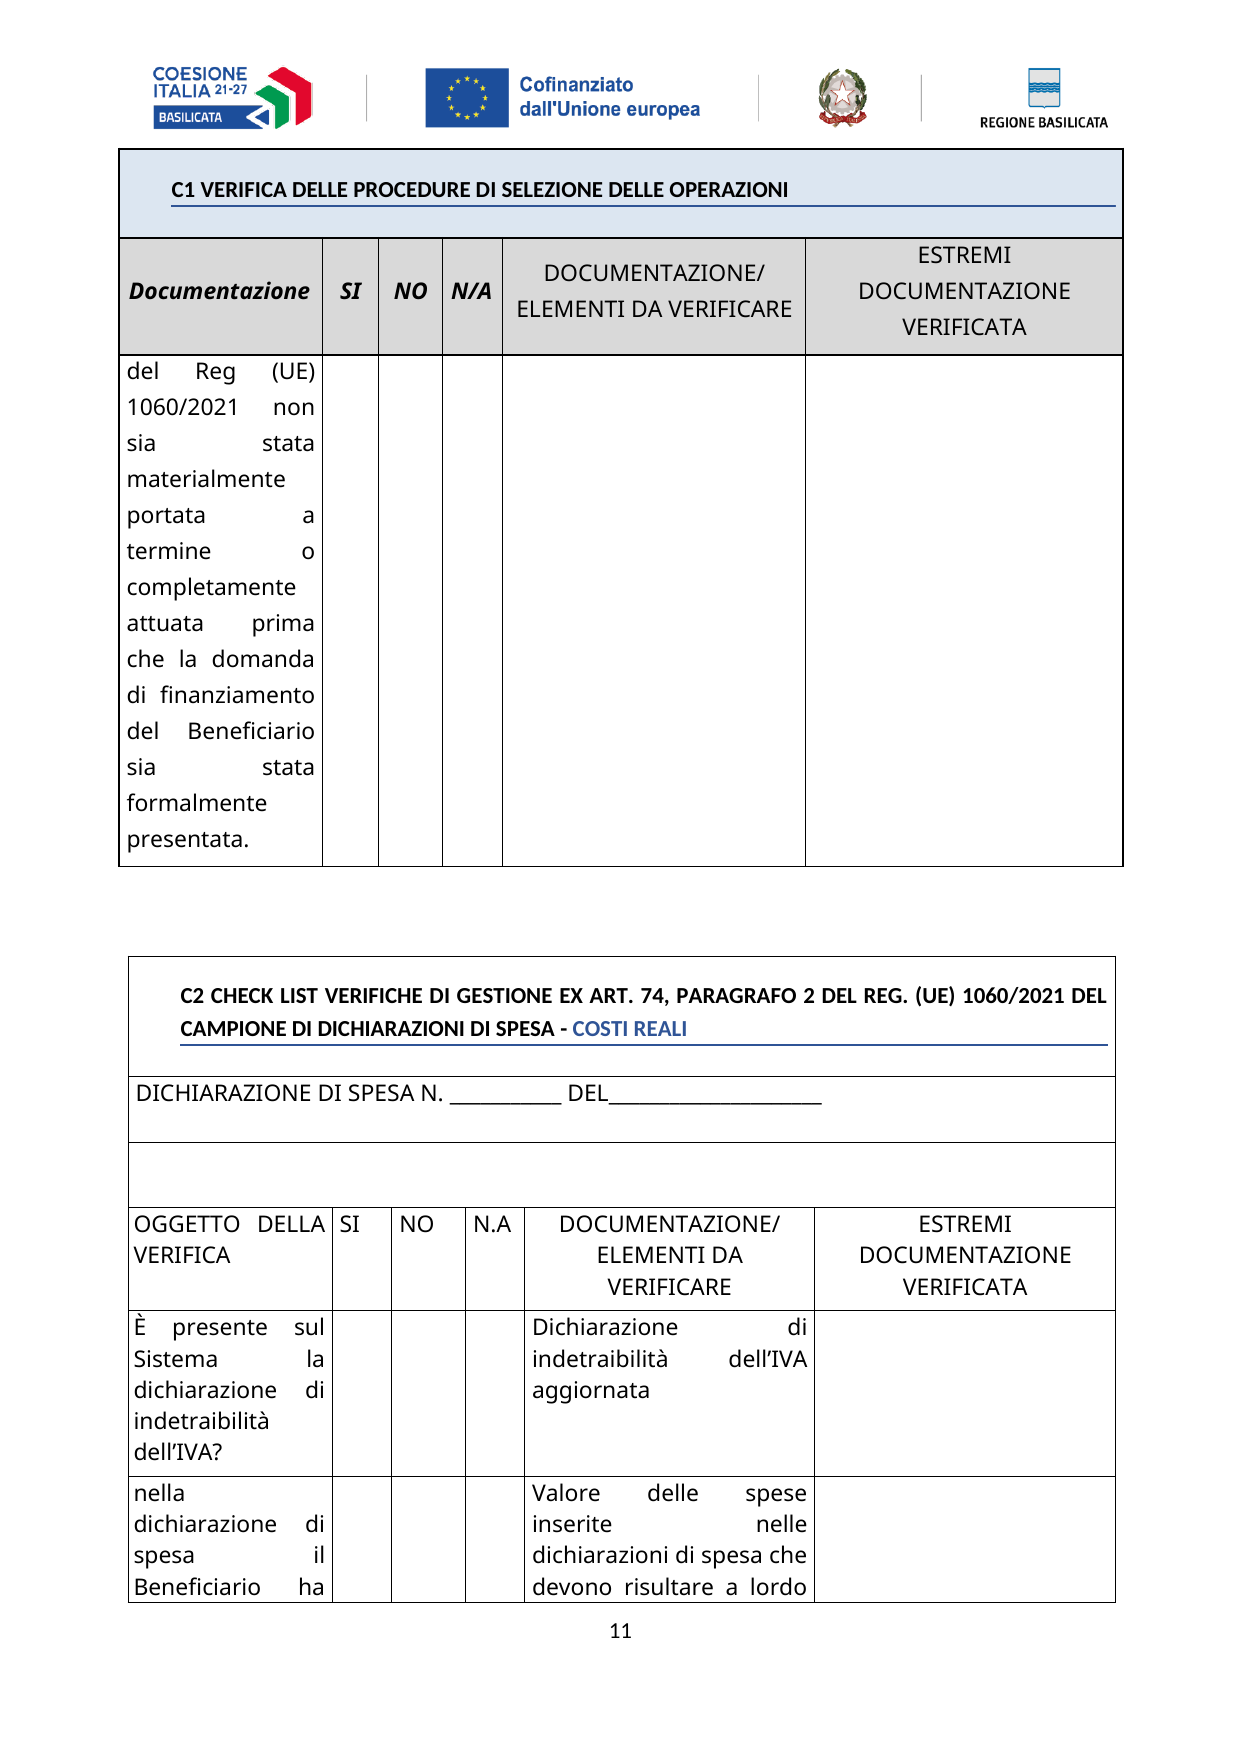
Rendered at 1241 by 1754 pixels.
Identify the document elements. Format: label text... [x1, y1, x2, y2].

table_cell Dichiarazione di indetraibilità dell’IVA aggiornata [525, 1311, 814, 1476]
table_cell NO [379, 239, 442, 354]
table_cell [815, 1477, 1115, 1602]
table_cell [443, 356, 502, 866]
table_cell [392, 1311, 465, 1476]
table_cell [333, 1311, 391, 1476]
table_cell SI [323, 239, 378, 354]
table_cell [503, 356, 805, 866]
table_cell N/A [443, 239, 502, 354]
table_cell OGGETTO DELLA VERIFICA [129, 1208, 332, 1310]
table_cell [333, 1477, 391, 1602]
picture [51, 6, 1189, 172]
table_cell DICHIARAZIONE DI SPESA N. ___________ DEL_____________________ [129, 1077, 1115, 1142]
table_cell [392, 1477, 465, 1602]
table_cell È presente sul Sistema la dichiarazione di indetraibilità dell’IVA? [129, 1311, 332, 1476]
table_cell [815, 1311, 1115, 1476]
table_cell ESTREMI DOCUMENTAZIONE VERIFICATA [815, 1208, 1115, 1310]
table_cell [466, 1311, 524, 1476]
table_cell nella dichiarazione di spesa il Beneficiario ha tenuto conto della indetraibilità dell’IVA ? [129, 1477, 332, 1602]
table_cell DOCUMENTAZIONE/ELEMENTI DA VERIFICARE [503, 239, 805, 354]
table_cell [379, 356, 442, 866]
table_cell SI [333, 1208, 391, 1310]
table_header C1 VERIFICA DELLE PROCEDURE DI SELEZIONE DELLE OPERAZIONI [120, 150, 1122, 237]
table_cell ESTREMI DOCUMENTAZIONE VERIFICATA [806, 239, 1122, 354]
table_cell Valore delle spese inserite nelle dichiarazioni di spesa che devono risultare a lordo di IVA [525, 1477, 814, 1602]
table_cell [323, 356, 378, 866]
table_header C2 CHECK LIST VERIFICHE DI GESTIONE EX ART. 74, PARAGRAFO 2 DEL REG. (UE) 1060/2021 DEL CAMPIONE DI DICHIARAZIONI DI SPESA - COSTI REALI [129, 957, 1115, 1076]
table_cell N.A [466, 1208, 524, 1310]
table_cell [129, 1143, 1115, 1207]
table_cell [466, 1477, 524, 1602]
table_cell DOCUMENTAZIONE/ELEMENTI DA VERIFICARE [525, 1208, 814, 1310]
table_cell NO [392, 1208, 465, 1310]
table_cell [806, 356, 1122, 866]
table_cell Documentazione [120, 239, 322, 354]
